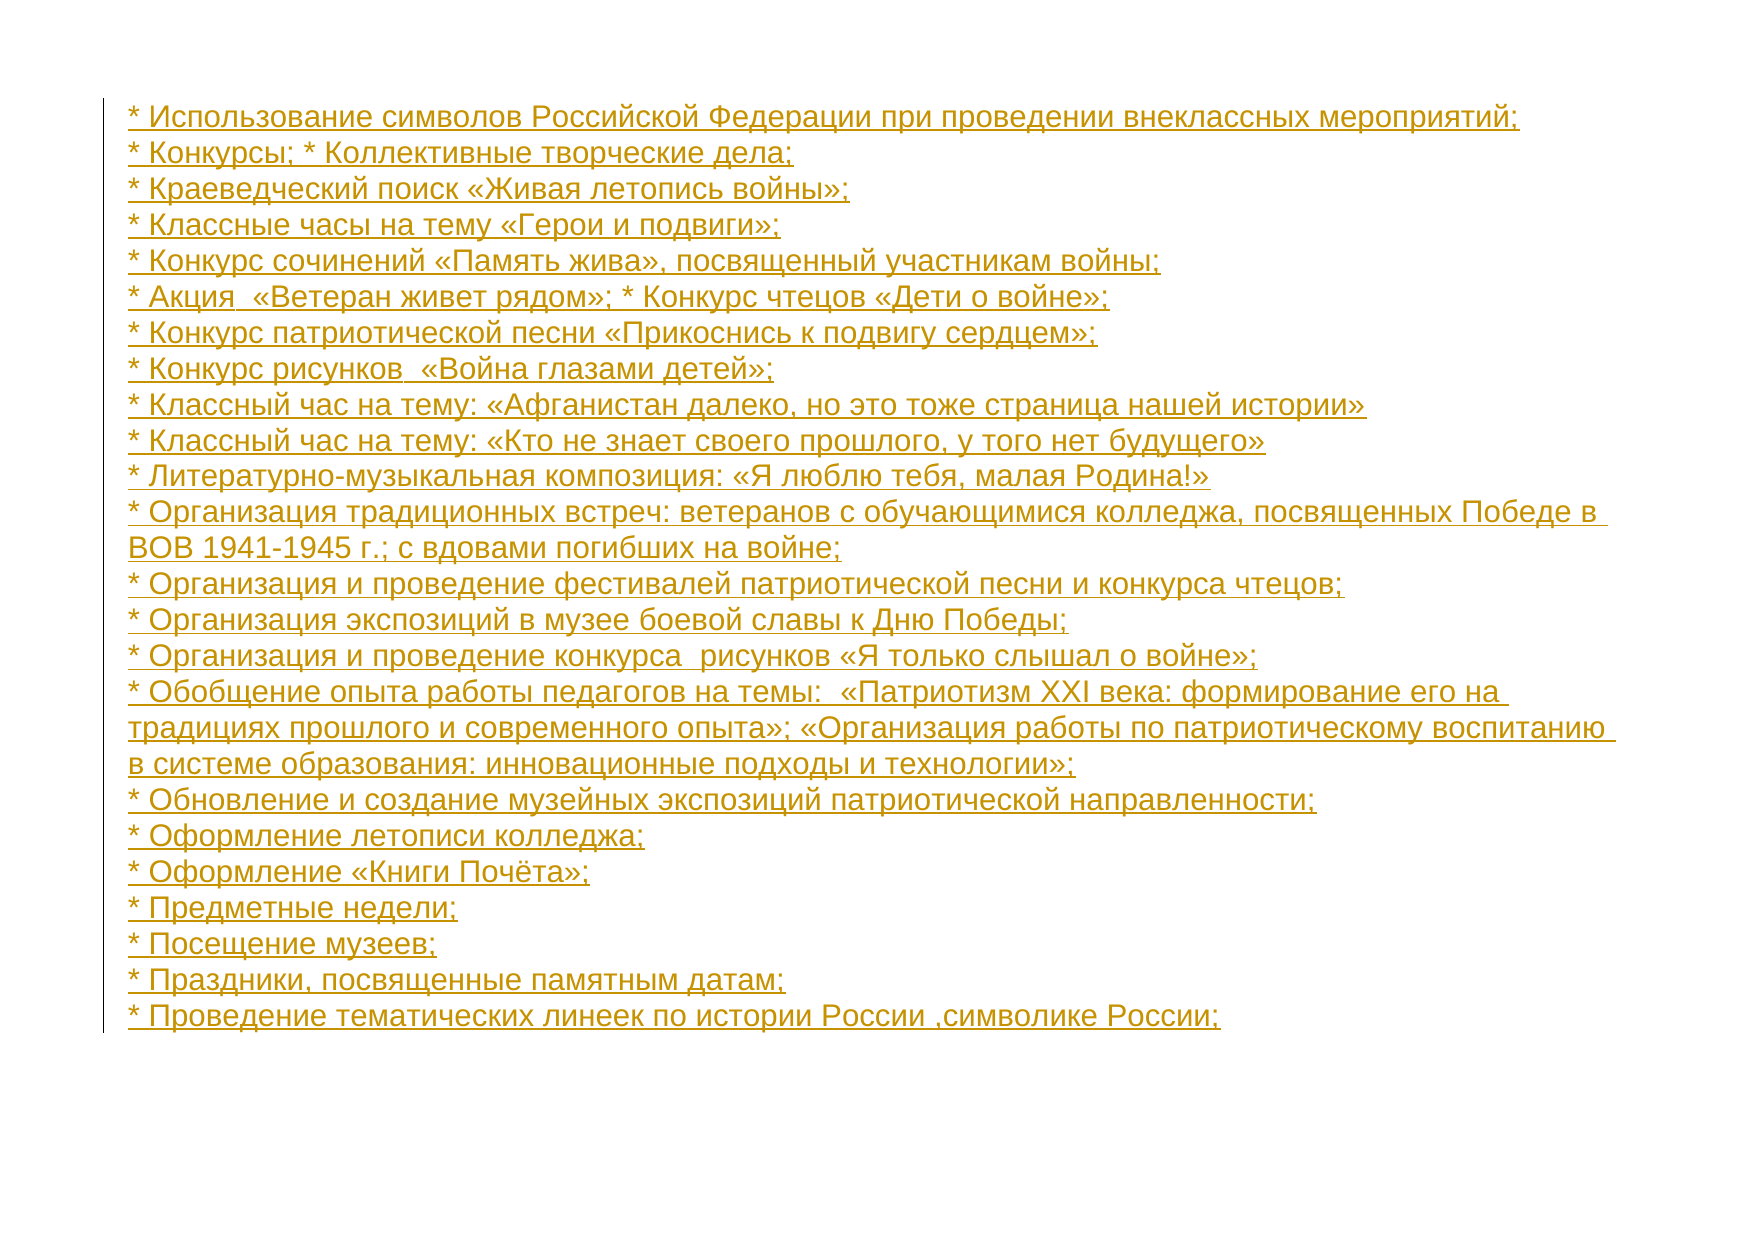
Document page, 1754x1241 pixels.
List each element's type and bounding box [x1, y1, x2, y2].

table_header [118, 89, 1636, 1042]
